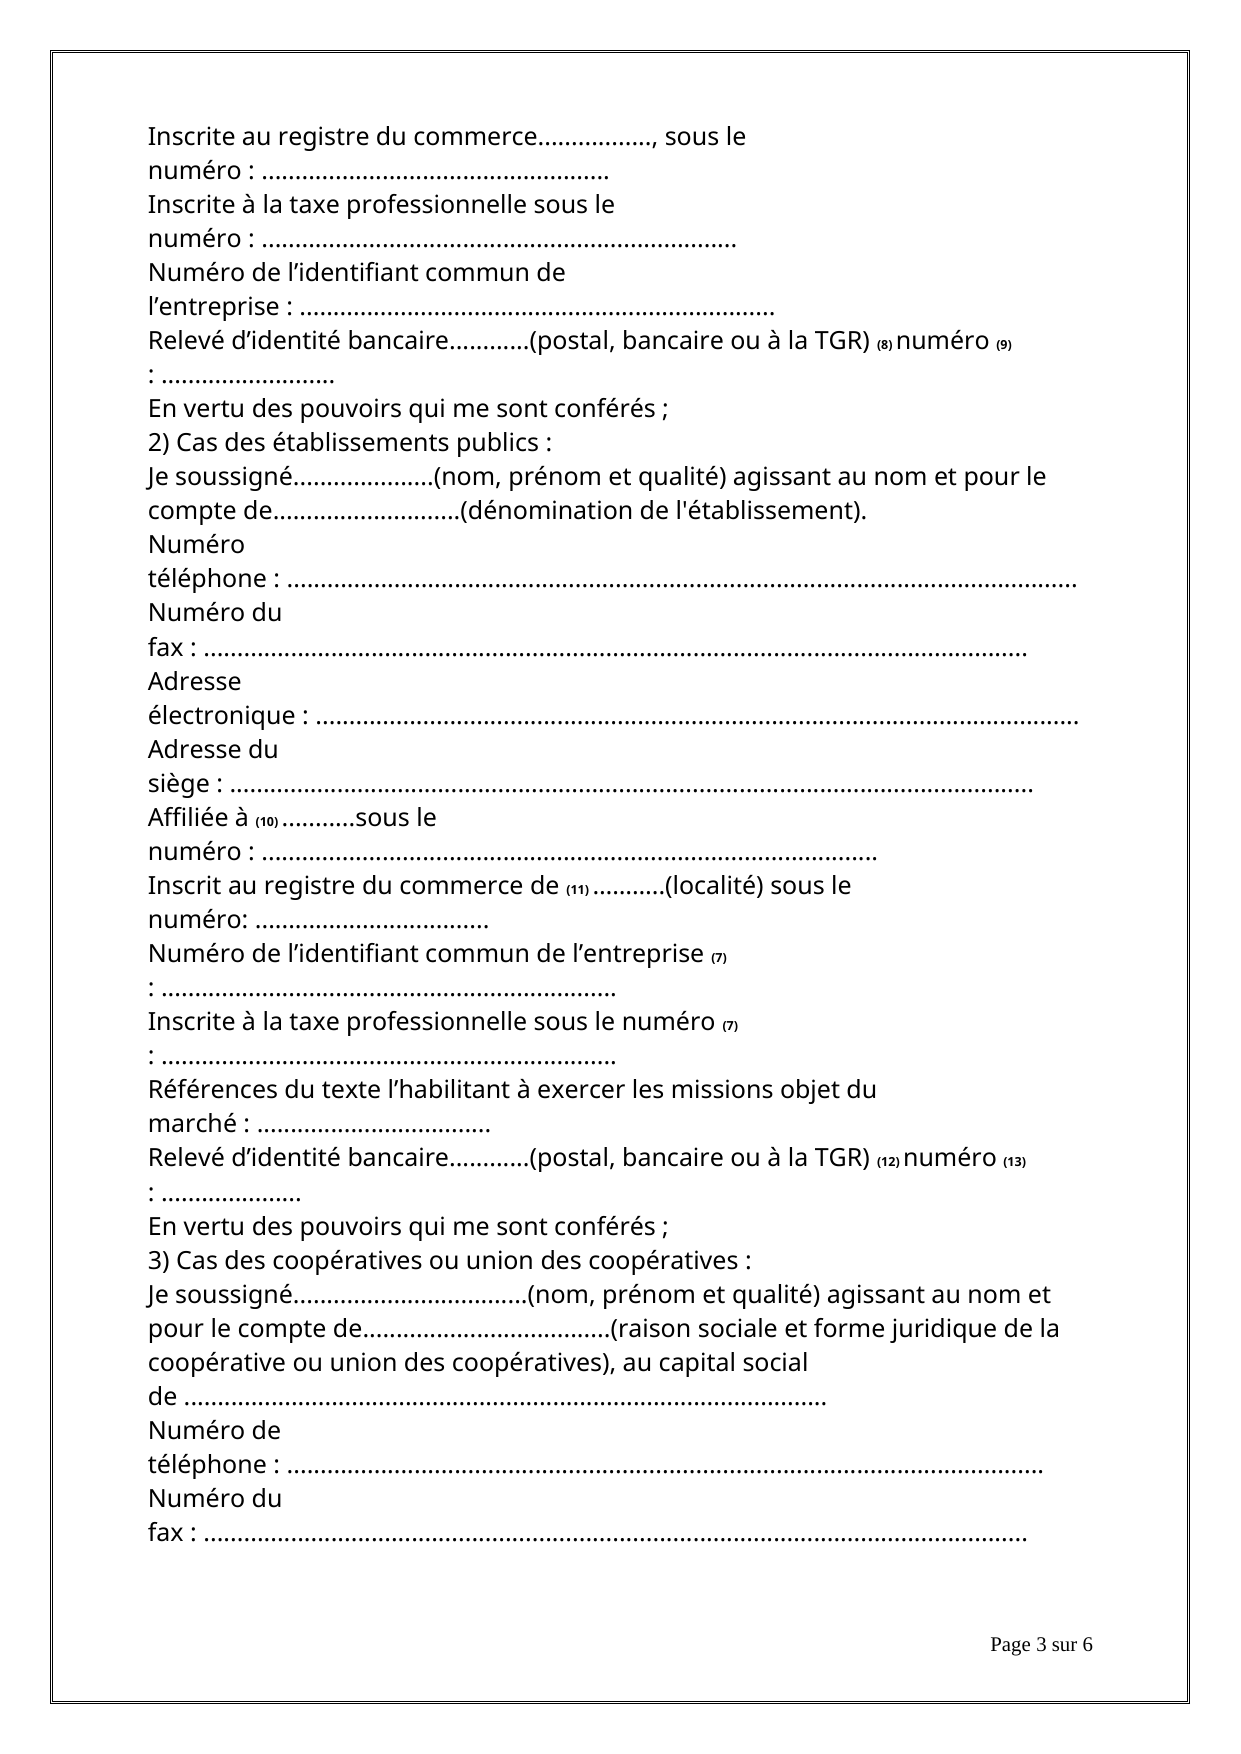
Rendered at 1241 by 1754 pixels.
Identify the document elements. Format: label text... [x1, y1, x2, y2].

text En vertu des pouvoirs qui me sont conférés ; [148, 1208, 1093, 1242]
text Numéro du fax : ........................................................................................................................... [148, 595, 1093, 663]
text En vertu des pouvoirs qui me sont conférés ; [148, 391, 1093, 425]
text Adresse du siège : ........................................................................................................................ [148, 731, 1093, 799]
text Inscrite au registre du commerce................., sous le numéro : .................................................... [148, 118, 1093, 186]
text Inscrit au registre du commerce de (11) ………..(localité) sous le numéro: ................................... [148, 868, 1093, 936]
text Relevé d’identité bancaire............(postal, bancaire ou à la TGR) (12) numéro (13) : ..................... [148, 1140, 1093, 1208]
text Numéro du fax : ........................................................................................................................... [148, 1481, 1093, 1549]
text 2) Cas des établissements publics : [148, 425, 1093, 459]
text 3) Cas des coopératives ou union des coopératives : [148, 1242, 1093, 1276]
text Inscrite à la taxe professionnelle sous le numéro : ....................................................................... [148, 186, 1093, 254]
text Relevé d’identité bancaire............(postal, bancaire ou à la TGR) (8) numéro (9) : .......................... [148, 323, 1093, 391]
text Je soussigné...................................(nom, prénom et qualité) agissant au nom et pour le compte de.....................................(raison sociale et forme juridique de la coopérative ou union des coopératives), au capital social de ................................................................................................ [148, 1276, 1093, 1413]
text Numéro de téléphone : ................................................................................................................. [148, 1413, 1093, 1481]
text Numéro téléphone : ...................................................................................................................... [148, 527, 1093, 595]
text Adresse électronique : .................................................................................................................. [148, 663, 1093, 731]
text Numéro de l’identifiant commun de l’entreprise (7) : .................................................................... [148, 936, 1093, 1004]
text Affiliée à (10) ...........sous le numéro : ............................................................................................ [148, 799, 1093, 868]
text Références du texte l’habilitant à exercer les missions objet du marché : ................................... [148, 1072, 1093, 1140]
text Numéro de l’identifiant commun de l’entreprise : ....................................................................... [148, 254, 1093, 323]
text Inscrite à la taxe professionnelle sous le numéro (7) : .................................................................... [148, 1004, 1093, 1072]
text Je soussigné.....................(nom, prénom et qualité) agissant au nom et pour le compte de............................(dénomination de l'établissement). [148, 459, 1093, 527]
